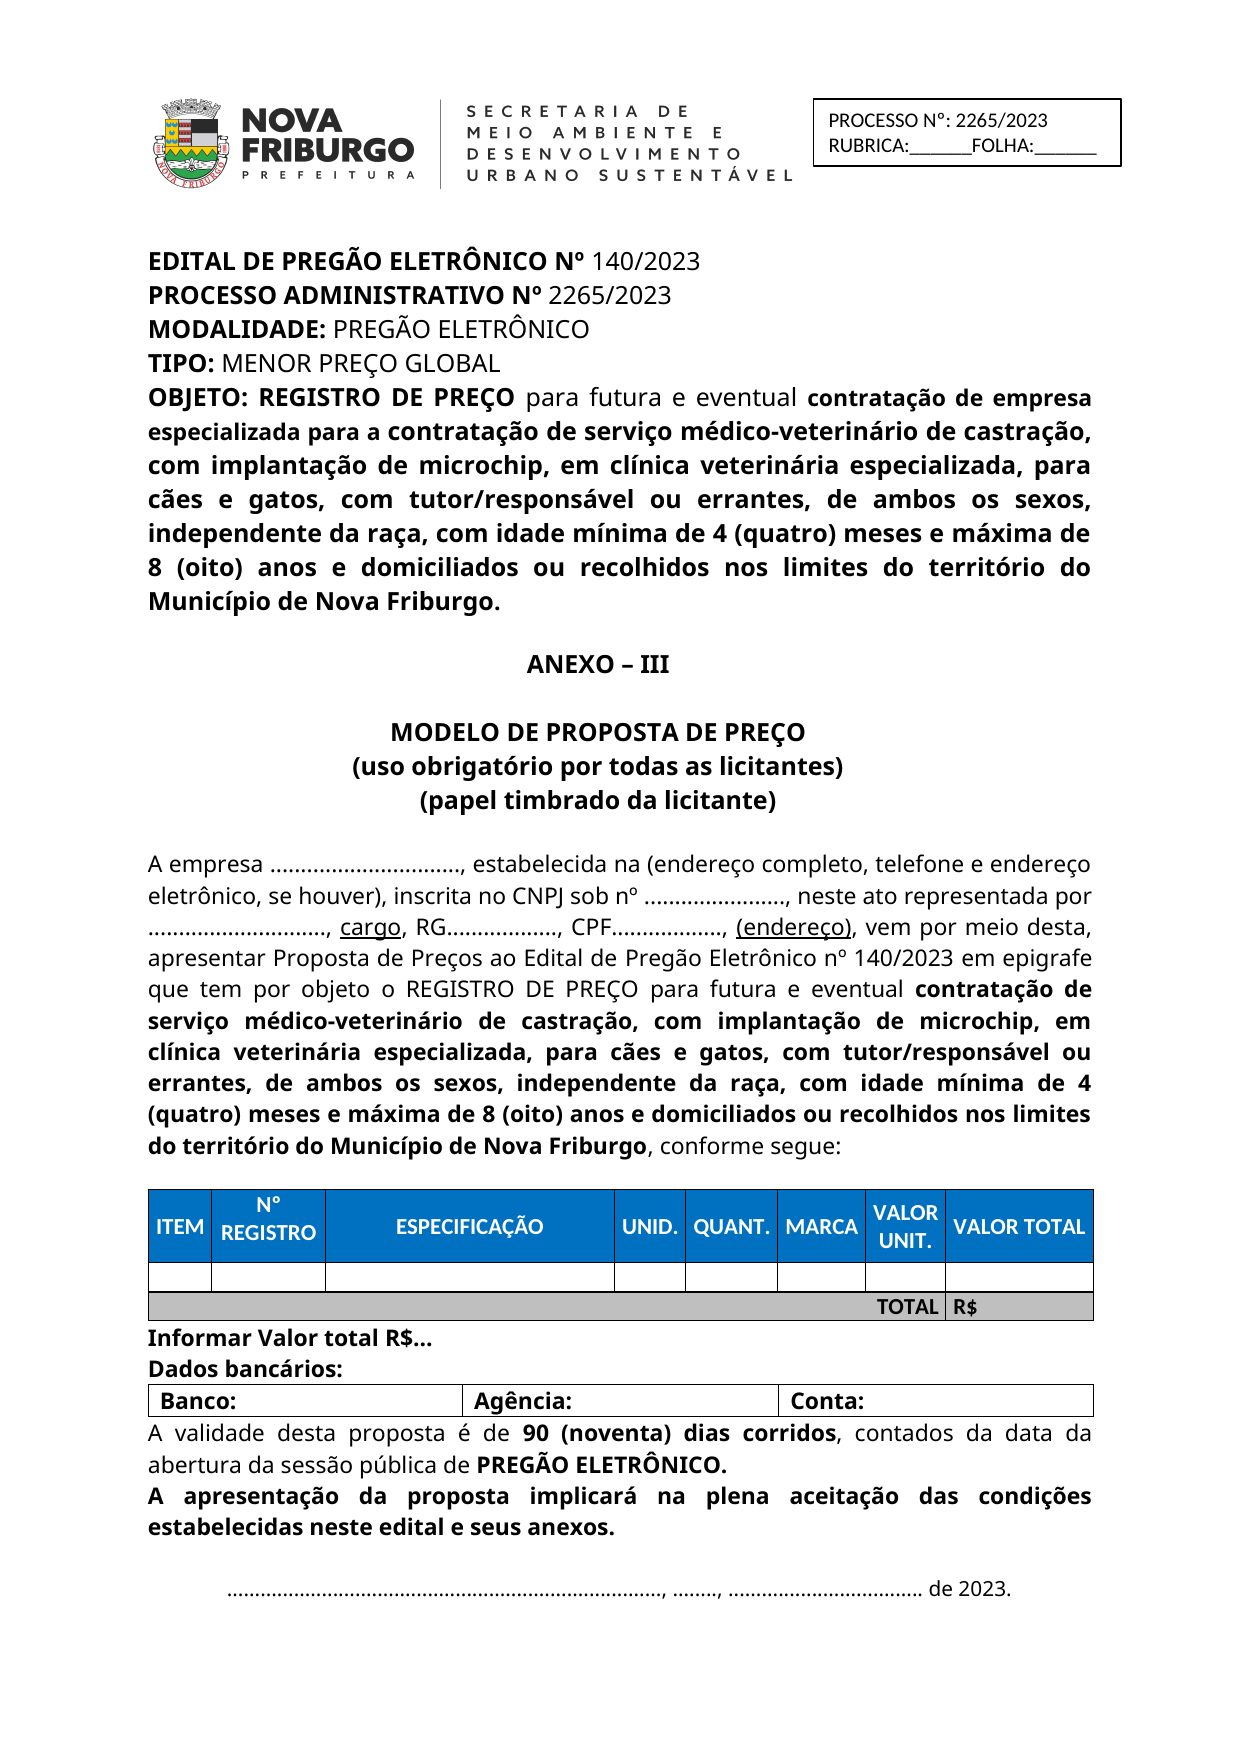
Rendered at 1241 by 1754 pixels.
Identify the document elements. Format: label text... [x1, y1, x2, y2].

list A empresa ..............................., estabelecida na (endereço completo, telefone e endereço eletrônico, se houver), inscrita no CNPJ sob nº ......................., neste ato representada por ............................., cargo, RG.................., CPF.................., (endereço), vem por meio desta, apresentar Proposta de Preços ao Edital de Pregão Eletrônico nº 140/2023 em epigrafe que tem por objeto o REGISTRO DE PREÇO para futura e eventual contratação de serviço médico-veterinário de castração, com implantação de microchip, em clínica veterinária especializada, para cães e gatos, com tutor/responsável ou errantes, de ambos os sexos, independente da raça, com idade mínima de 4 (quatro) meses e máxima de 8 (oito) anos e domiciliados ou recolhidos nos limites do território do Município de Nova Friburgo, conforme segue: [148, 848, 1092, 1161]
text TIPO: MENOR PREÇO GLOBAL [148, 346, 1092, 379]
table_cell [778, 1263, 865, 1291]
text A apresentação da proposta implicará na plena aceitação das condições estabelecidas neste edital e seus anexos. [148, 1480, 1092, 1542]
table_header ESPECIFICAÇÃO [326, 1190, 614, 1262]
text PROCESSO ADMINISTRATIVO Nº 2265/2023 [148, 277, 1092, 311]
text .............................................................................., ........, ................................... de 2023. [148, 1573, 1092, 1603]
table_header VALOR UNIT. [866, 1190, 945, 1262]
table_cell [212, 1263, 325, 1291]
table_cell [326, 1263, 614, 1291]
text EDITAL DE PREGÃO ELETRÔNICO Nº 140/2023 [148, 243, 1092, 277]
table_header UNID. [615, 1190, 685, 1262]
table_cell TOTAL [149, 1293, 945, 1320]
text Informar Valor total R$... [148, 1321, 1092, 1353]
table_cell [946, 1263, 1093, 1291]
table_cell [686, 1263, 777, 1291]
table_header MARCA [778, 1190, 865, 1262]
text MODALIDADE: PREGÃO ELETRÔNICO [148, 311, 1092, 346]
table_header QUANT. [686, 1190, 777, 1262]
table_cell [615, 1263, 685, 1291]
table_cell R$ [946, 1293, 1093, 1320]
table_cell [149, 1263, 211, 1291]
table_header Conta: [779, 1385, 1093, 1416]
table_header Banco: [149, 1385, 462, 1416]
text Dados bancários: [148, 1353, 1092, 1384]
text (papel timbrado da licitante) [103, 783, 1092, 817]
picture [130, 86, 806, 199]
table_header Nº REGISTRO [212, 1190, 325, 1262]
text A validade desta proposta é de 90 (noventa) dias corridos, contados da data da abertura da sessão pública de PREGÃO ELETRÔNICO. [148, 1417, 1092, 1480]
table_header VALOR TOTAL [946, 1190, 1093, 1262]
table_header Agência: [463, 1385, 778, 1416]
table_header ITEM [149, 1190, 211, 1262]
text OBJETO: REGISTRO DE PREÇO para futura e eventual contratação de empresa especializada para a contratação de serviço médico-veterinário de castração, com implantação de microchip, em clínica veterinária especializada, para cães e gatos, com tutor/responsável ou errantes, de ambos os sexos, independente da raça, com idade mínima de 4 (quatro) meses e máxima de 8 (oito) anos e domiciliados ou recolhidos nos limites do território do Município de Nova Friburgo. [148, 379, 1092, 618]
text (uso obrigatório por todas as licitantes) [103, 749, 1092, 783]
text ANEXO – III [103, 647, 1092, 681]
table_cell [866, 1263, 945, 1291]
text Modelo de proposta DE PREÇO [103, 715, 1092, 749]
